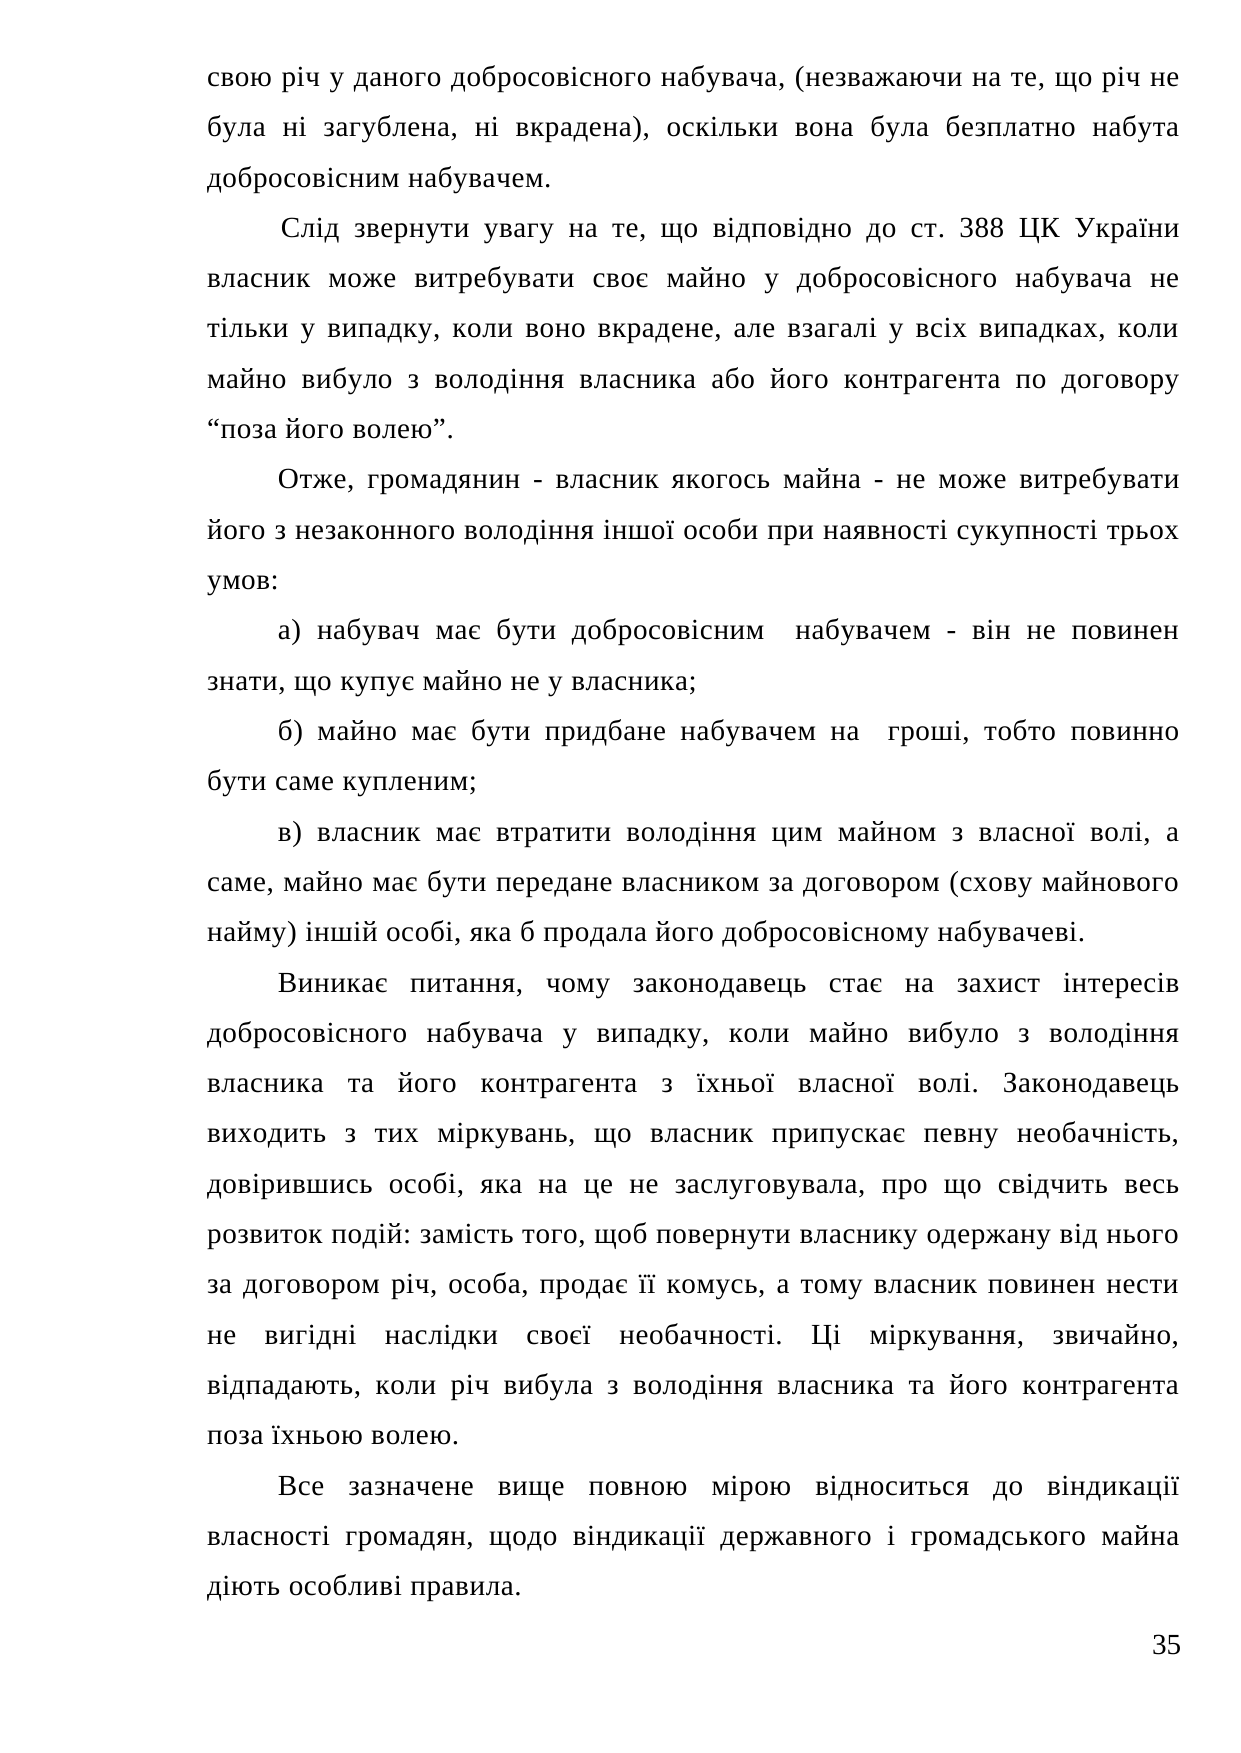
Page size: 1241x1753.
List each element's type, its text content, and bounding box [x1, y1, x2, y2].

text в) власник має втратити володіння цим майном з власної волі, а саме, майно має бути передане власником за договором (схову майнового найму) іншій особі, яка б продала його добросовісному набувачеві. [207, 814, 1181, 948]
text Виникає питання, чому законодавець стає на захист інтересів добросовісного набувача у випадку, коли майно вибуло з володіння власника та його контрагента з їхньої власної волі. Законодавець виходить з тих міркувань, що власник припускає певну необачність, довірившись особі, яка на це не заслуговувала, про що свідчить весь розвиток подій: замість того, щоб повернути власнику одержану від нього за договором річ, особа, продає її комусь, а тому власник повинен нести не вигідні наслідки своєї необачності. Ці міркування, звичайно, відпадають, коли річ вибула з володіння власника та його контрагента поза їхньою волею. [207, 965, 1181, 1451]
text Отже, громадянин - власник якогось майна - не може витребувати його з незаконного володіння іншої особи при наявності сукупності трьох умов: [207, 462, 1181, 596]
text Слід звернути увагу на те, що відповідно до ст. 388 ЦК України власник може витребувати своє майно у добросовісного набувача не тільки у випадку, коли воно вкрадене, але взагалі у всіх випадках, коли майно вибуло з володіння власника або його контрагента по договору “поза його волею”. [207, 210, 1181, 445]
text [207, 59, 1181, 193]
text б) майно має бути придбане набувачем на гроші, тобто повинно бути саме купленим; [207, 713, 1181, 797]
text Все зазначене вище повною мірою відноситься до віндикації власності громадян, щодо віндикації державного і громадського майна діють особливі правила. [207, 1468, 1181, 1602]
text а) набувач має бути добросовісним набувачем - він не повинен знати, що купує майно не у власника; [207, 612, 1181, 696]
